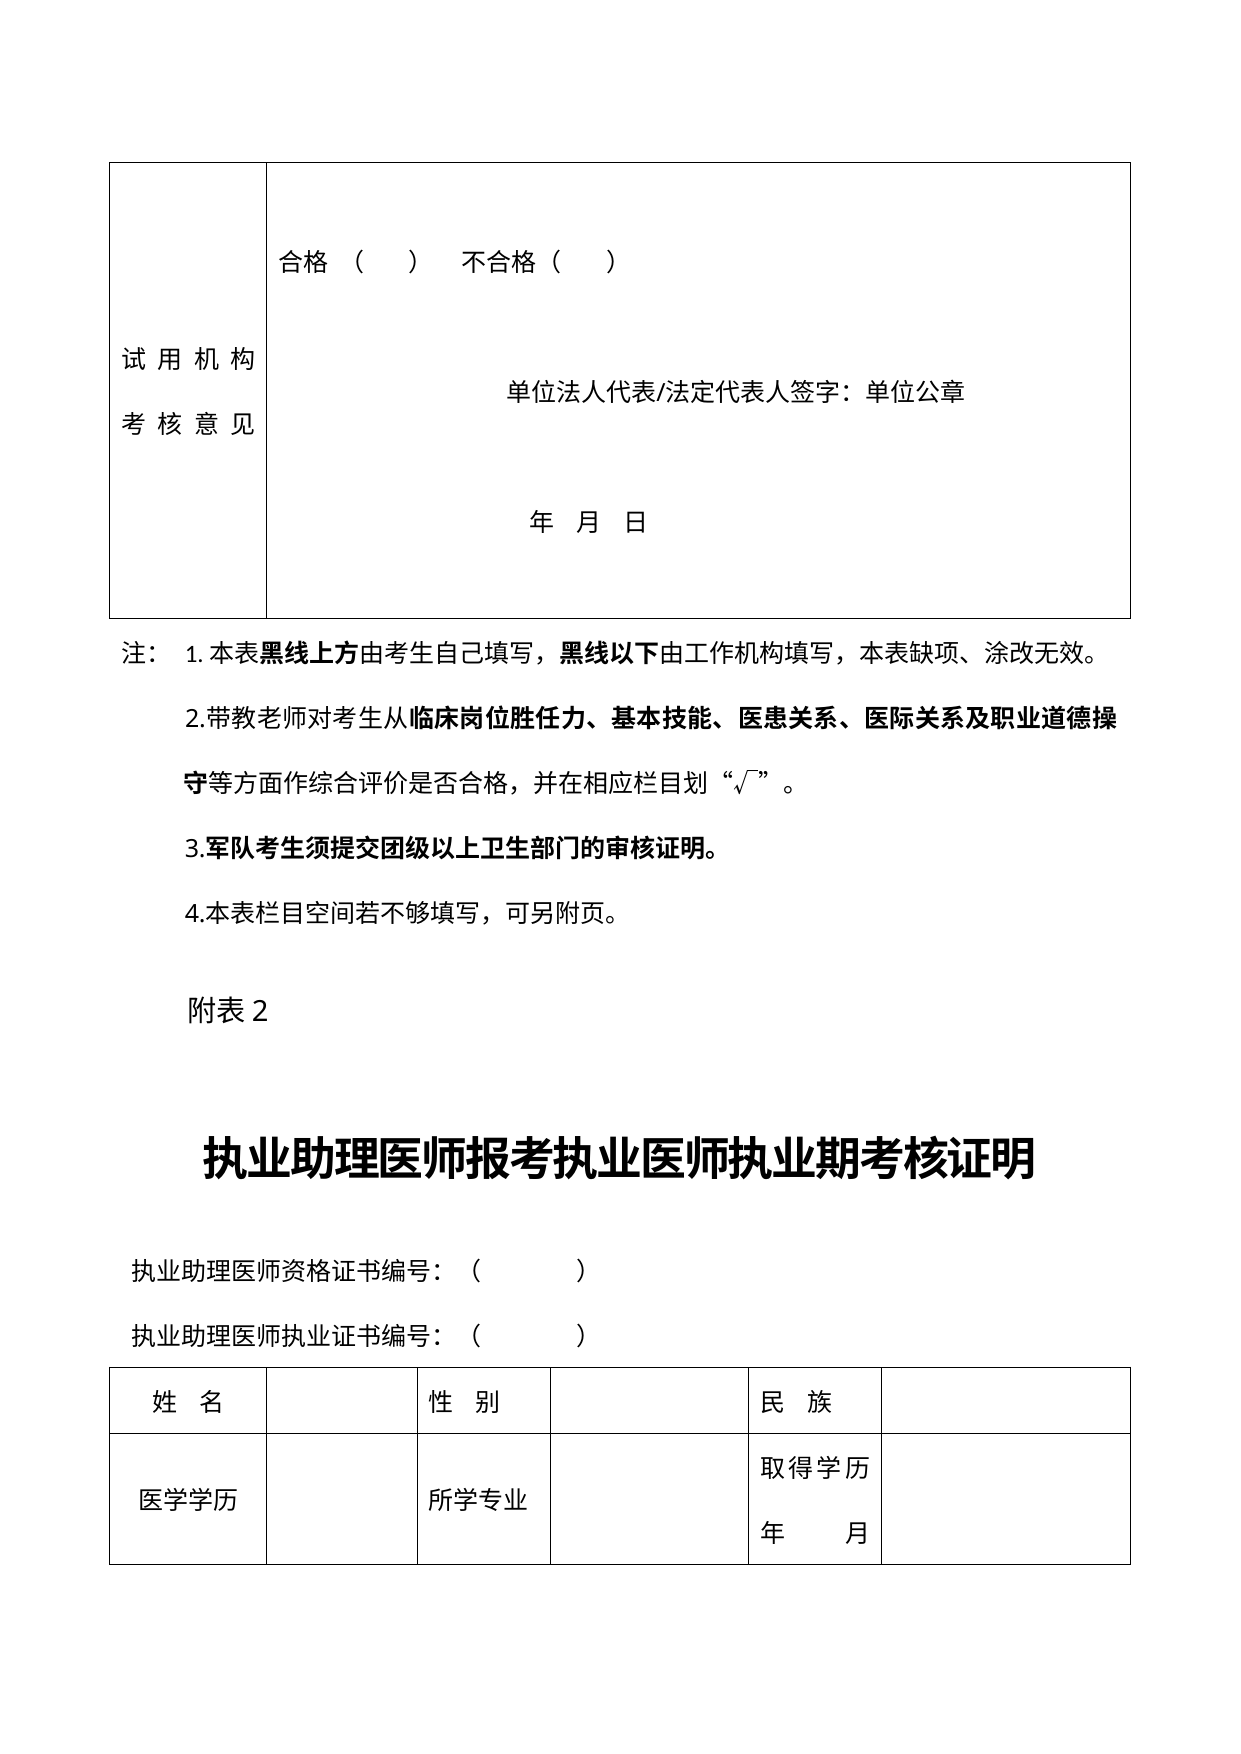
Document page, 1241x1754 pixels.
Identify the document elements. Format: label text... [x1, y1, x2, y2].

table_cell 1. 本表黑线上方由考生自己填写，黑线以下由工作机构填写，本表缺项、涂改无效。 2.带教老师对考生从临床岗位胜任力、基本技能、医患关系、医际关系及职业道德操守等方面作综合评价是否合格，并在相应栏目划“√”。 3.军队考生须提交团级以上卫生部门的审核证明。 4.本表栏目空间若不够填写，可另附页。 [173, 619, 1131, 977]
table_cell [267, 1434, 417, 1564]
table_header 姓 名 [110, 1368, 266, 1433]
table_cell 注： [110, 619, 173, 977]
text 执业助理医师资格证书编号：（ ） [131, 1237, 1115, 1302]
table_header 性 别 [418, 1368, 550, 1433]
table_header 民 族 [749, 1368, 881, 1433]
text 执业助理医师报考执业医师执业期考核证明 [187, 1107, 1053, 1204]
table_cell 取得学历 年 月 [749, 1434, 881, 1564]
table_cell [882, 1434, 1130, 1564]
table_header [882, 1368, 1130, 1433]
text 附表2 [187, 977, 1053, 1042]
table_cell 合格 （ ） 不合格（ ） 单位法人代表/法定代表人签字：单位公章 年 月 日 [267, 163, 1130, 618]
table_header [267, 1368, 417, 1433]
table_cell 试用机构 考核意见 [110, 163, 266, 618]
table_cell [551, 1434, 748, 1564]
table_cell 所学专业 [418, 1434, 550, 1564]
text 执业助理医师执业证书编号：（ ） [131, 1302, 1115, 1367]
table_cell 医学学历 [110, 1434, 266, 1564]
table_header [551, 1368, 748, 1433]
